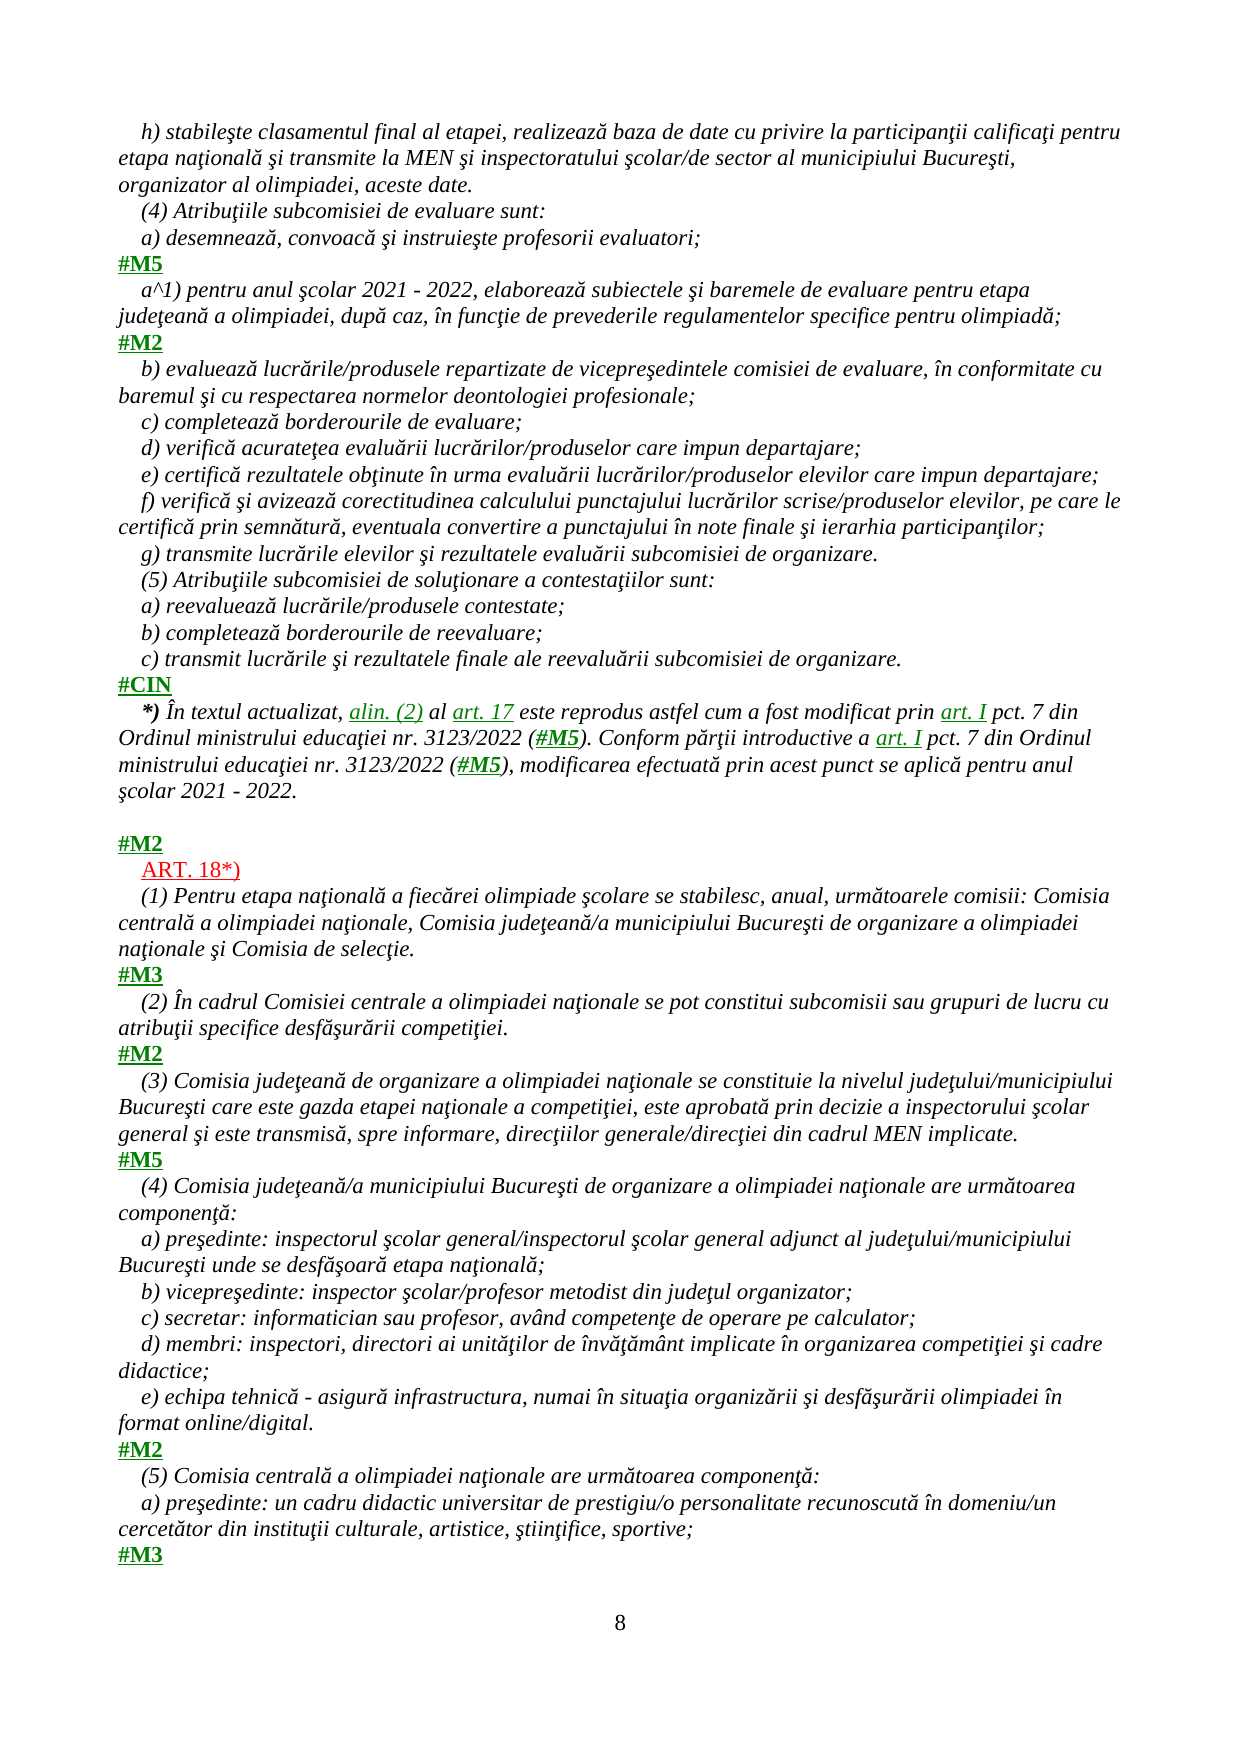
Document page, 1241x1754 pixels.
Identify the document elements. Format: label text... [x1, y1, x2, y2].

text c) completează borderourile de evaluare; [118, 408, 1122, 434]
text #M2 [118, 1041, 1122, 1067]
text (2) În cadrul Comisiei centrale a olimpiadei naţionale se pot constitui subcomisii sau grupuri de lucru cu atribuţii specifice desfăşurării competiţiei. [118, 988, 1122, 1041]
text a^1) pentru anul şcolar 2021 - 2022, elaborează subiectele şi baremele de evaluare pentru etapa judeţeană a olimpiadei, după caz, în funcţie de prevederile regulamentelor specifice pentru olimpiadă; [118, 276, 1122, 329]
text a) reevaluează lucrările/produsele contestate; [118, 592, 1122, 619]
text ART. 18*) [118, 856, 1122, 882]
text #M3 [118, 961, 1122, 988]
text #M3 [118, 1541, 1122, 1568]
text *) În textul actualizat, alin. (2) al art. 17 este reprodus astfel cum a fost modificat prin art. I pct. 7 din Ordinul ministrului educaţiei nr. 3123/2022 (#M5). Conform părţii introductive a art. I pct. 7 din Ordinul ministrului educaţiei nr. 3123/2022 (#M5), modificarea efectuată prin acest punct se aplică pentru anul şcolar 2021 - 2022. [118, 698, 1122, 803]
text c) secretar: informatician sau profesor, având competenţe de operare pe calculator; [118, 1304, 1122, 1330]
text e) echipa tehnică - asigură infrastructura, numai în situaţia organizării şi desfăşurării olimpiadei în format online/digital. [118, 1383, 1122, 1436]
text #M2 [118, 329, 1122, 355]
text h) stabileşte clasamentul final al etapei, realizează baza de date cu privire la participanţii calificaţi pentru etapa naţională şi transmite la MEN şi inspectoratului şcolar/de sector al municipiului Bucureşti, organizator al olimpiadei, aceste date. [118, 118, 1122, 197]
text d) verifică acurateţea evaluării lucrărilor/produselor care impun departajare; [118, 434, 1122, 461]
text #CIN [118, 672, 1122, 698]
text (5) Comisia centrală a olimpiadei naţionale are următoarea componenţă: [118, 1462, 1122, 1488]
text #M2 [118, 1436, 1122, 1462]
text (4) Atribuţiile subcomisiei de evaluare sunt: [118, 197, 1122, 223]
text (5) Atribuţiile subcomisiei de soluţionare a contestaţiilor sunt: [118, 566, 1122, 592]
text g) transmite lucrările elevilor şi rezultatele evaluării subcomisiei de organizare. [118, 540, 1122, 566]
text a) preşedinte: inspectorul şcolar general/inspectorul şcolar general adjunct al judeţului/municipiului Bucureşti unde se desfăşoară etapa naţională; [118, 1225, 1122, 1278]
text (3) Comisia judeţeană de organizare a olimpiadei naţionale se constituie la nivelul judeţului/municipiului Bucureşti care este gazda etapei naţionale a competiţiei, este aprobată prin decizie a inspectorului şcolar general şi este transmisă, spre informare, direcţiilor generale/direcţiei din cadrul MEN implicate. [118, 1067, 1122, 1146]
text #M5 [118, 1146, 1122, 1172]
text (1) Pentru etapa naţională a fiecărei olimpiade şcolare se stabilesc, anual, următoarele comisii: Comisia centrală a olimpiadei naţionale, Comisia judeţeană/a municipiului Bucureşti de organizare a olimpiadei naţionale şi Comisia de selecţie. [118, 882, 1122, 961]
text #M2 [118, 830, 1122, 856]
text b) evaluează lucrările/produsele repartizate de vicepreşedintele comisiei de evaluare, în conformitate cu baremul şi cu respectarea normelor deontologiei profesionale; [118, 355, 1122, 408]
text f) verifică şi avizează corectitudinea calculului punctajului lucrărilor scrise/produselor elevilor, pe care le certifică prin semnătură, eventuala convertire a punctajului în note finale şi ierarhia participanţilor; [118, 487, 1122, 540]
text #M5 [118, 250, 1122, 276]
text b) vicepreşedinte: inspector şcolar/profesor metodist din judeţul organizator; [118, 1278, 1122, 1304]
text (4) Comisia judeţeană/a municipiului Bucureşti de organizare a olimpiadei naţionale are următoarea componenţă: [118, 1172, 1122, 1225]
text e) certifică rezultatele obţinute în urma evaluării lucrărilor/produselor elevilor care impun departajare; [118, 461, 1122, 487]
text c) transmit lucrările şi rezultatele finale ale reevaluării subcomisiei de organizare. [118, 645, 1122, 672]
text a) preşedinte: un cadru didactic universitar de prestigiu/o personalitate recunoscută în domeniu/un cercetător din instituţii culturale, artistice, ştiinţifice, sportive; [118, 1488, 1122, 1541]
text a) desemnează, convoacă şi instruieşte profesorii evaluatori; [118, 223, 1122, 250]
text d) membri: inspectori, directori ai unităţilor de învăţământ implicate în organizarea competiţiei şi cadre didactice; [118, 1330, 1122, 1383]
text b) completează borderourile de reevaluare; [118, 619, 1122, 645]
